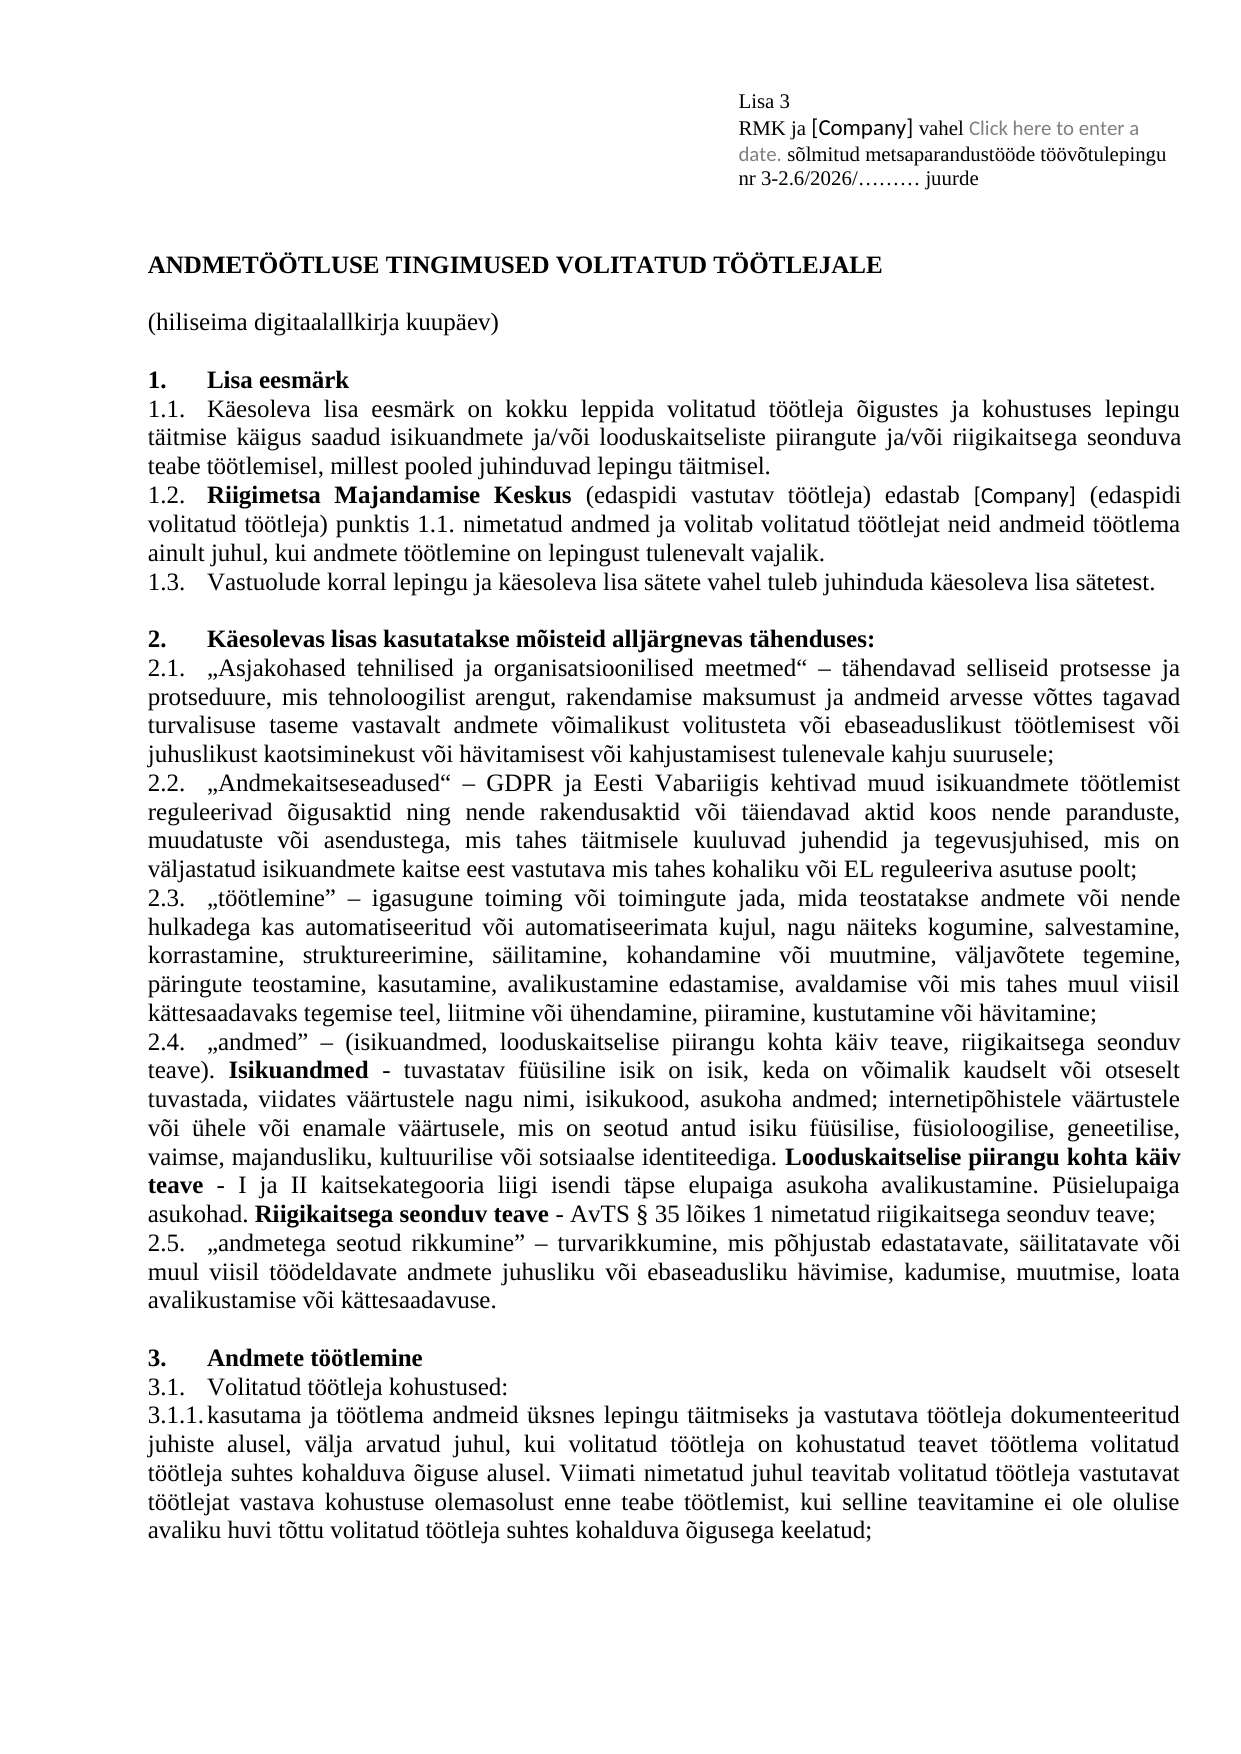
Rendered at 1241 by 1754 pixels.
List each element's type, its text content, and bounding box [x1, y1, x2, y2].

list Lisa eesmärk [148, 365, 1181, 394]
list „andmed” – (isikuandmed, looduskaitselise piirangu kohta käiv teave, riigikaitsega seonduv teave). Isikuandmed - tuvastatav füüsiline isik on isik, keda on võimalik kaudselt või otseselt tuvastada, viidates väärtustele nagu nimi, isikukood, asukoha andmed; internetipõhistele väärtustele või ühele või enamale väärtusele, mis on seotud antud isiku füüsilise, füsioloogilise, geneetilise, vaimse, majandusliku, kultuurilise või sotsiaalse identiteediga. Looduskaitselise piirangu kohta käiv teave - I ja II kaitsekategooria liigi isendi täpse elupaiga asukoha avalikustamine. Püsielupaiga asukohad. Riigikaitsega seonduv teave - AvTS § 35 lõikes 1 nimetatud riigikaitsega seonduv teave; [148, 1027, 1181, 1228]
list Vastuolude korral lepingu ja käesoleva lisa sätete vahel tuleb juhinduda käesoleva lisa sätetest. [148, 567, 1181, 595]
list kasutama ja töötlema andmeid üksnes lepingu täitmiseks ja vastutava töötleja dokumenteeritud juhiste alusel, välja arvatud juhul, kui volitatud töötleja on kohustatud teavet töötlema volitatud töötleja suhtes kohalduva õiguse alusel. Viimati nimetatud juhul teavitab volitatud töötleja vastutavat töötlejat vastava kohustuse olemasolust enne teabe töötlemist, kui selline teavitamine ei ole olulise avaliku huvi tõttu volitatud töötleja suhtes kohalduva õigusega keelatud; [148, 1400, 1181, 1544]
list „töötlemine” – igasugune toiming või toimingute jada, mida teostatakse andmete või nende hulkadega kas automatiseeritud või automatiseerimata kujul, nagu näiteks kogumine, salvestamine, korrastamine, struktureerimine, säilitamine, kohandamine või muutmine, väljavõtete tegemine, päringute teostamine, kasutamine, avalikustamine edastamise, avaldamise või mis tahes muul viisil kättesaadavaks tegemise teel, liitmine või ühendamine, piiramine, kustutamine või hävitamine; [148, 883, 1181, 1027]
text Lisa 3 RMK ja vahel sõlmitud metsaparandustööde töövõtulepingu nr 3-2.6/2026/……… juurde [738, 89, 1181, 190]
list Käesoleva lisa eesmärk on kokku leppida volitatud töötleja õigustes ja kohustuses lepingu täitmise käigus saadud isikuandmete ja/või looduskaitseliste piirangute ja/või riigikaitsega seonduva teabe töötlemisel, millest pooled juhinduvad lepingu täitmisel. [148, 394, 1181, 480]
list Andmete töötlemine [148, 1343, 1181, 1372]
text (hiliseima digitaalallkirja kuupäev) [148, 307, 1181, 336]
list Riigimetsa Majandamise Keskus (edaspidi vastutav töötleja) edastab (edaspidi volitatud töötleja) punktis 1.1. nimetatud andmed ja volitab volitatud töötlejat neid andmeid töötlema ainult juhul, kui andmete töötlemine on lepingust tulenevalt vajalik. [148, 480, 1181, 567]
list „Andmekaitseseadused“ – GDPR ja Eesti Vabariigis kehtivad muud isikuandmete töötlemist reguleerivad õigusaktid ning nende rakendusaktid või täiendavad aktid koos nende paranduste, muudatuste või asendustega, mis tahes täitmisele kuuluvad juhendid ja tegevusjuhised, mis on väljastatud isikuandmete kaitse eest vastutava mis tahes kohaliku või EL reguleeriva asutuse poolt; [148, 768, 1181, 883]
list Volitatud töötleja kohustused: [148, 1372, 1181, 1400]
list Käesolevas lisas kasutatakse mõisteid alljärgnevas tähenduses: [148, 624, 1181, 653]
list „Asjakohased tehnilised ja organisatsioonilised meetmed“ – tähendavad selliseid protsesse ja protseduure, mis tehnoloogilist arengut, rakendamise maksumust ja andmeid arvesse võttes tagavad turvalisuse taseme vastavalt andmete võimalikust volitusteta või ebaseaduslikust töötlemisest või juhuslikust kaotsiminekust või hävitamisest või kahjustamisest tulenevale kahju suurusele; [148, 653, 1181, 768]
text ANDMETÖÖTLUSE TINGIMUSED VOLITATUD TÖÖTLEJALE [148, 250, 1181, 279]
list „andmetega seotud rikkumine” – turvarikkumine, mis põhjustab edastatavate, säilitatavate või muul viisil töödeldavate andmete juhusliku või ebaseadusliku hävimise, kadumise, muutmise, loata avalikustamise või kättesaadavuse. [148, 1228, 1181, 1314]
